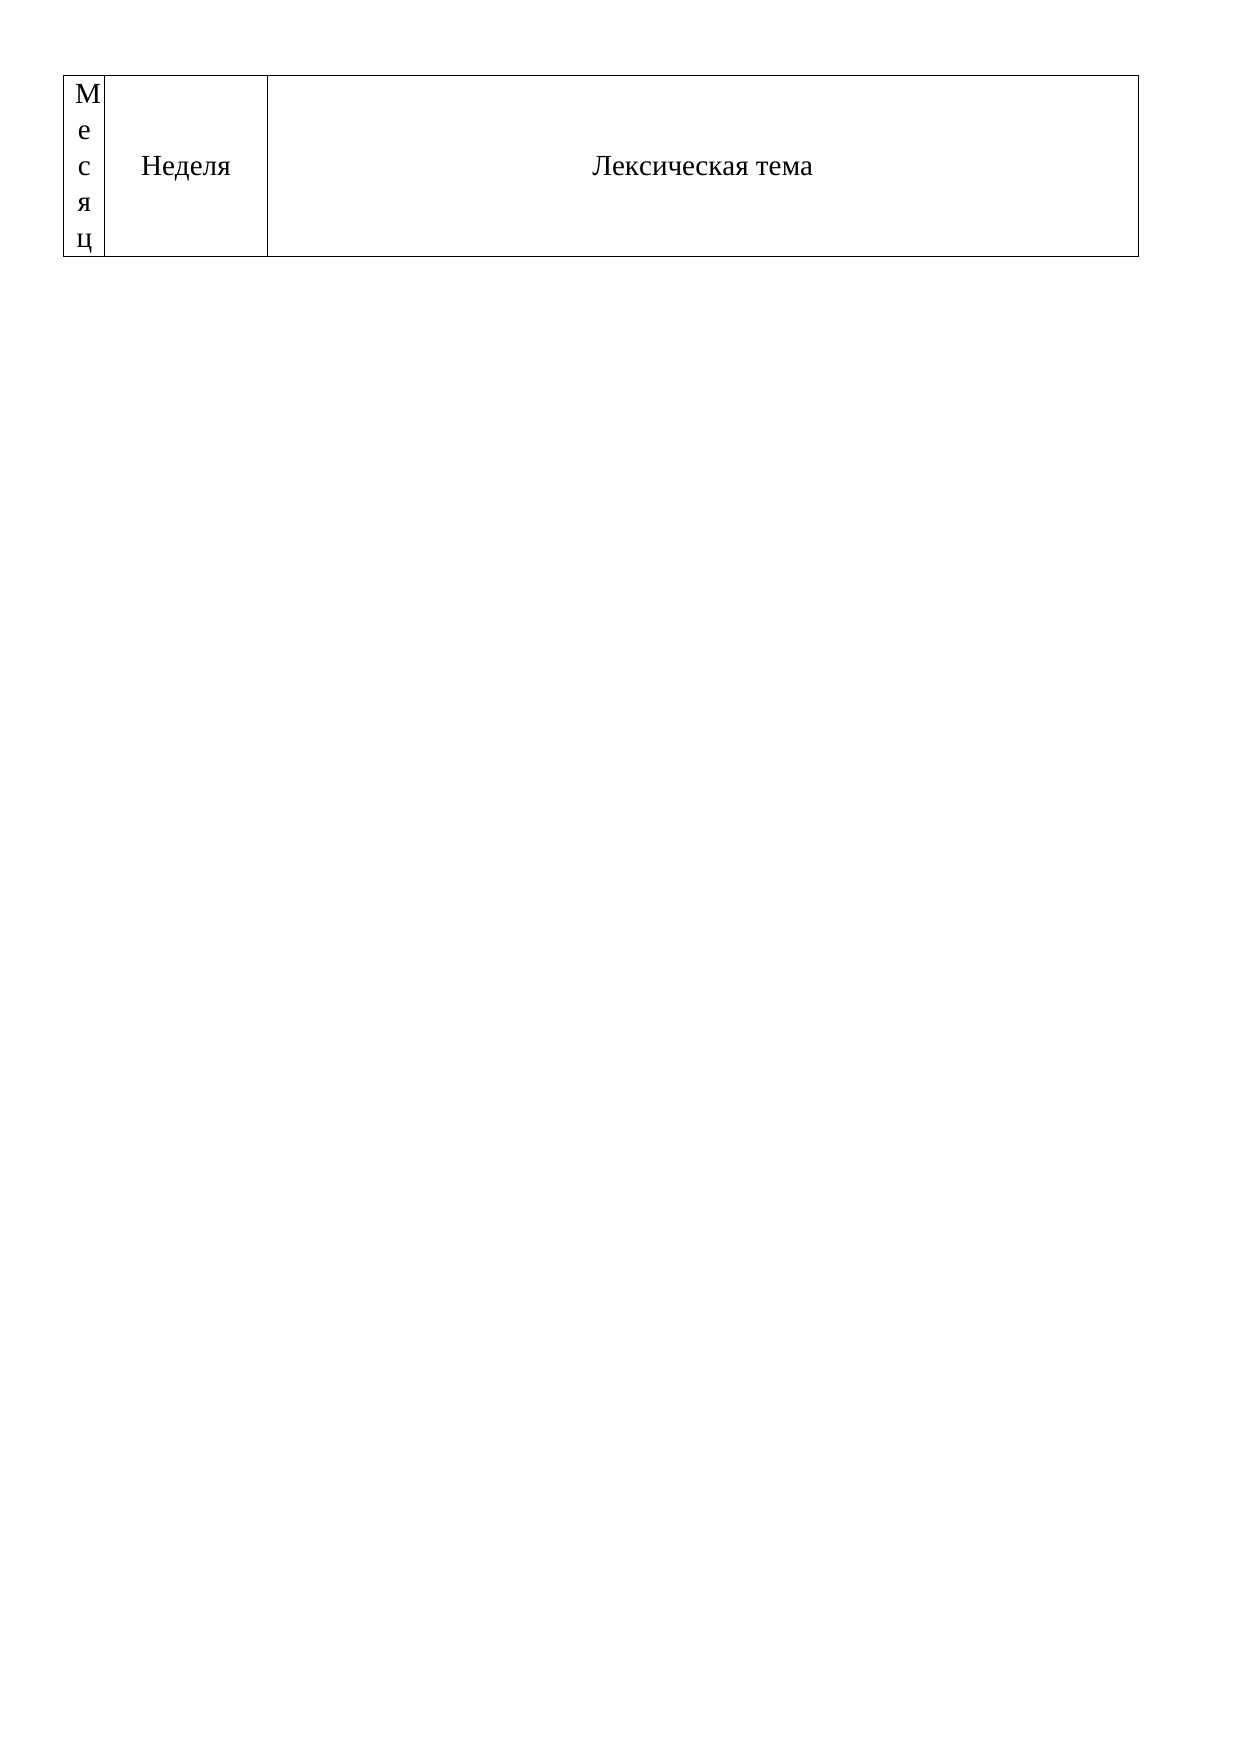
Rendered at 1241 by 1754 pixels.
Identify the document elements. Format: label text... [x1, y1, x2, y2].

table_header Месяц [64, 76, 104, 256]
table_header Лексическая тема [268, 76, 1138, 256]
table_header Неделя [105, 76, 267, 256]
